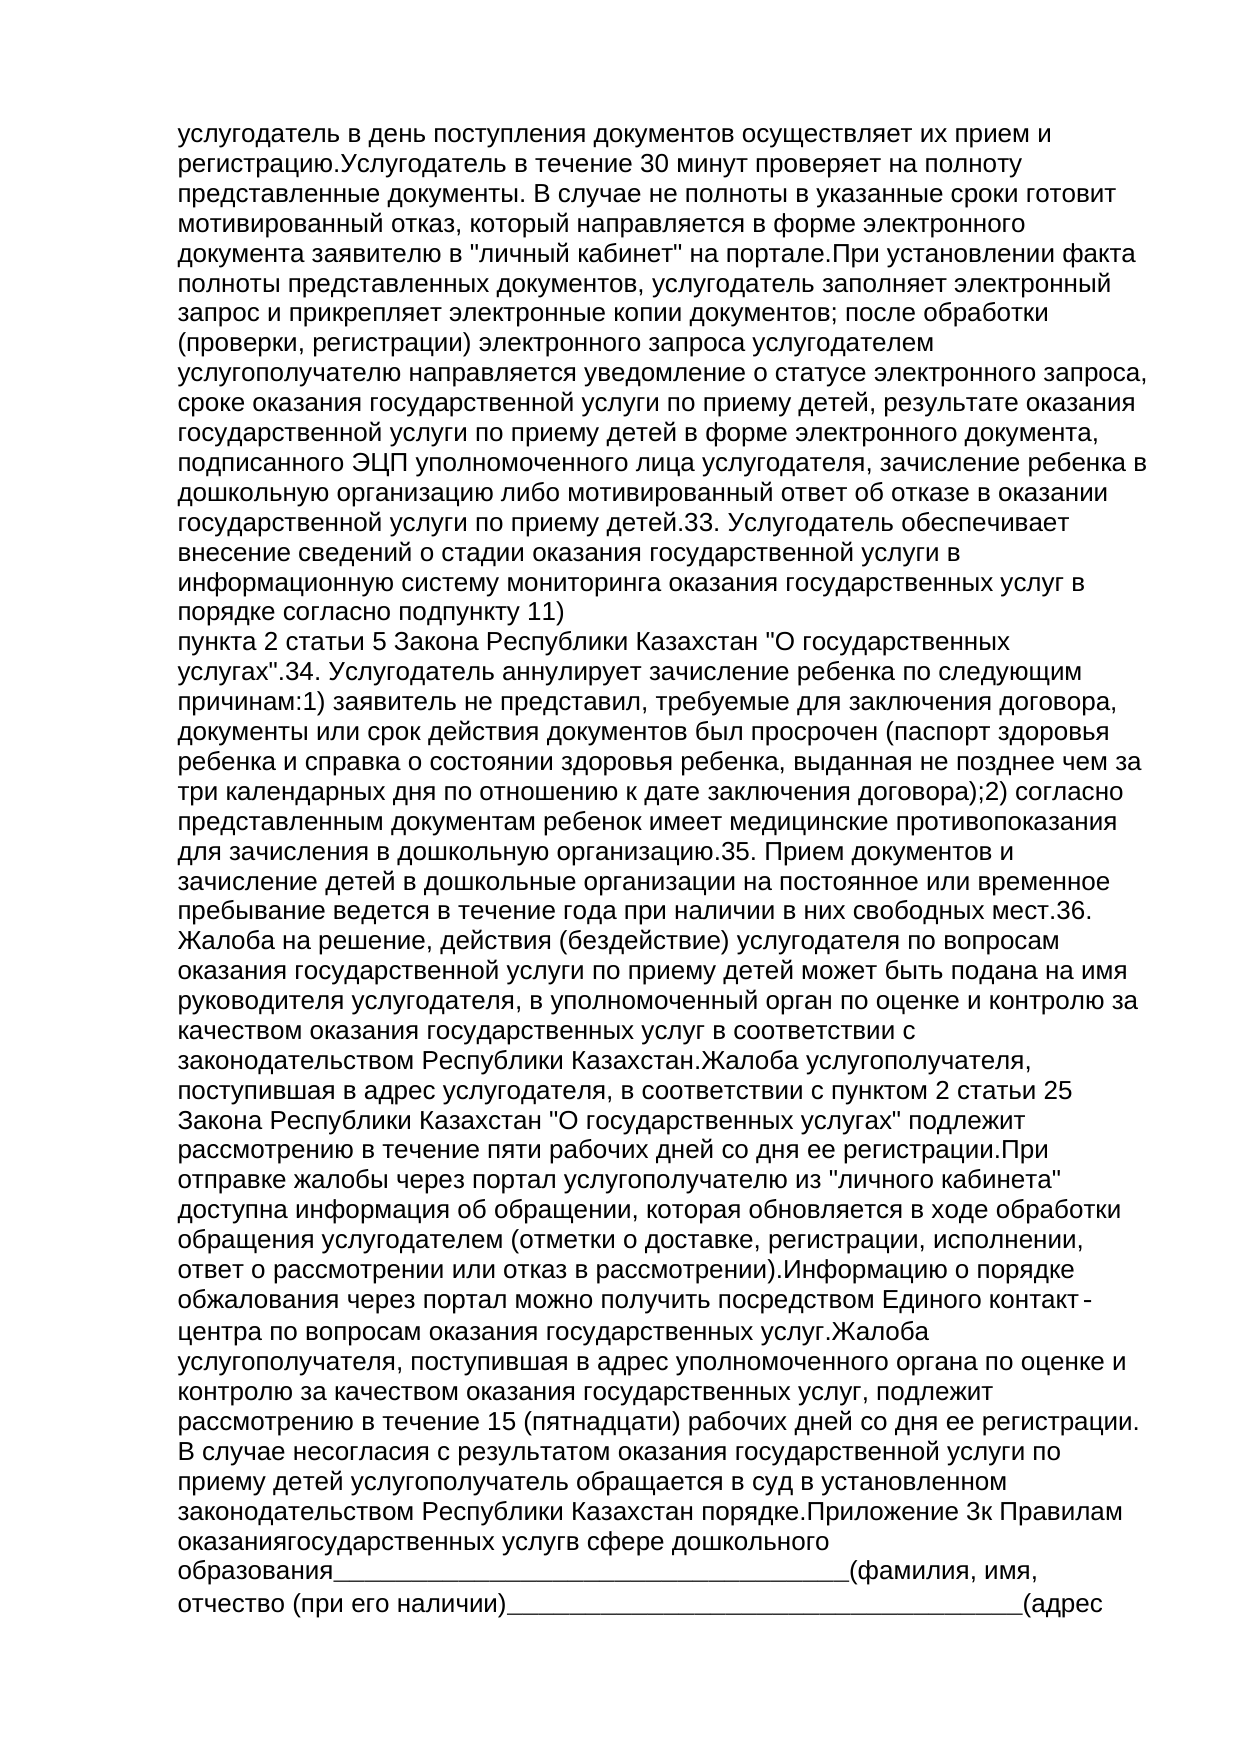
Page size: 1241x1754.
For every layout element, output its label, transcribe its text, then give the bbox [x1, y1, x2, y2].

text пункта 2 статьи 5 Закона Республики Казахстан "О государственных услугах".34. Услугодатель аннулирует зачисление ребенка по следующим причинам:1) заявитель не представил, требуемые для заключения договора, документы или срок действия документов был просрочен (паспорт здоровья ребенка и справка о состоянии здоровья ребенка, выданная не позднее чем за три календарных дня по отношению к дате заключения договора);2) согласно представленным документам ребенок имеет медицинские противопоказания для зачисления в дошкольную организацию.35. Прием документов и зачисление детей в дошкольные организации на постоянное или временное пребывание ведется в течение года при наличии в них свободных мест.36. Жалоба на решение, действия (бездействие) услугодателя по вопросам оказания государственной услуги по приему детей может быть подана на имя руководителя услугодателя, в уполномоченный орган по оценке и контролю за качеством оказания государственных услуг в соответствии с законодательством Республики Казахстан.Жалоба услугополучателя, поступившая в адрес услугодателя, в соответствии с пунктом 2 статьи 25 Закона Республики Казахстан "О государственных услугах" подлежит рассмотрению в течение пяти рабочих дней со дня ее регистрации.При отправке жалобы через портал услугополучателю из "личного кабинета" доступна информация об обращении, которая обновляется в ходе обработки обращения услугодателем (отметки о доставке, регистрации, исполнении, ответ о рассмотрении или отказ в рассмотрении).Информацию о порядке обжалования через портал можно получить посредством Единого контакт-центра по вопросам оказания государственных услуг.Жалоба услугополучателя, поступившая в адрес уполномоченного органа по оценке и контролю за качеством оказания государственных услуг, подлежит рассмотрению в течение 15 (пятнадцати) рабочих дней со дня ее регистрации. [177, 626, 1152, 1436]
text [177, 118, 1152, 626]
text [177, 1436, 1152, 1620]
